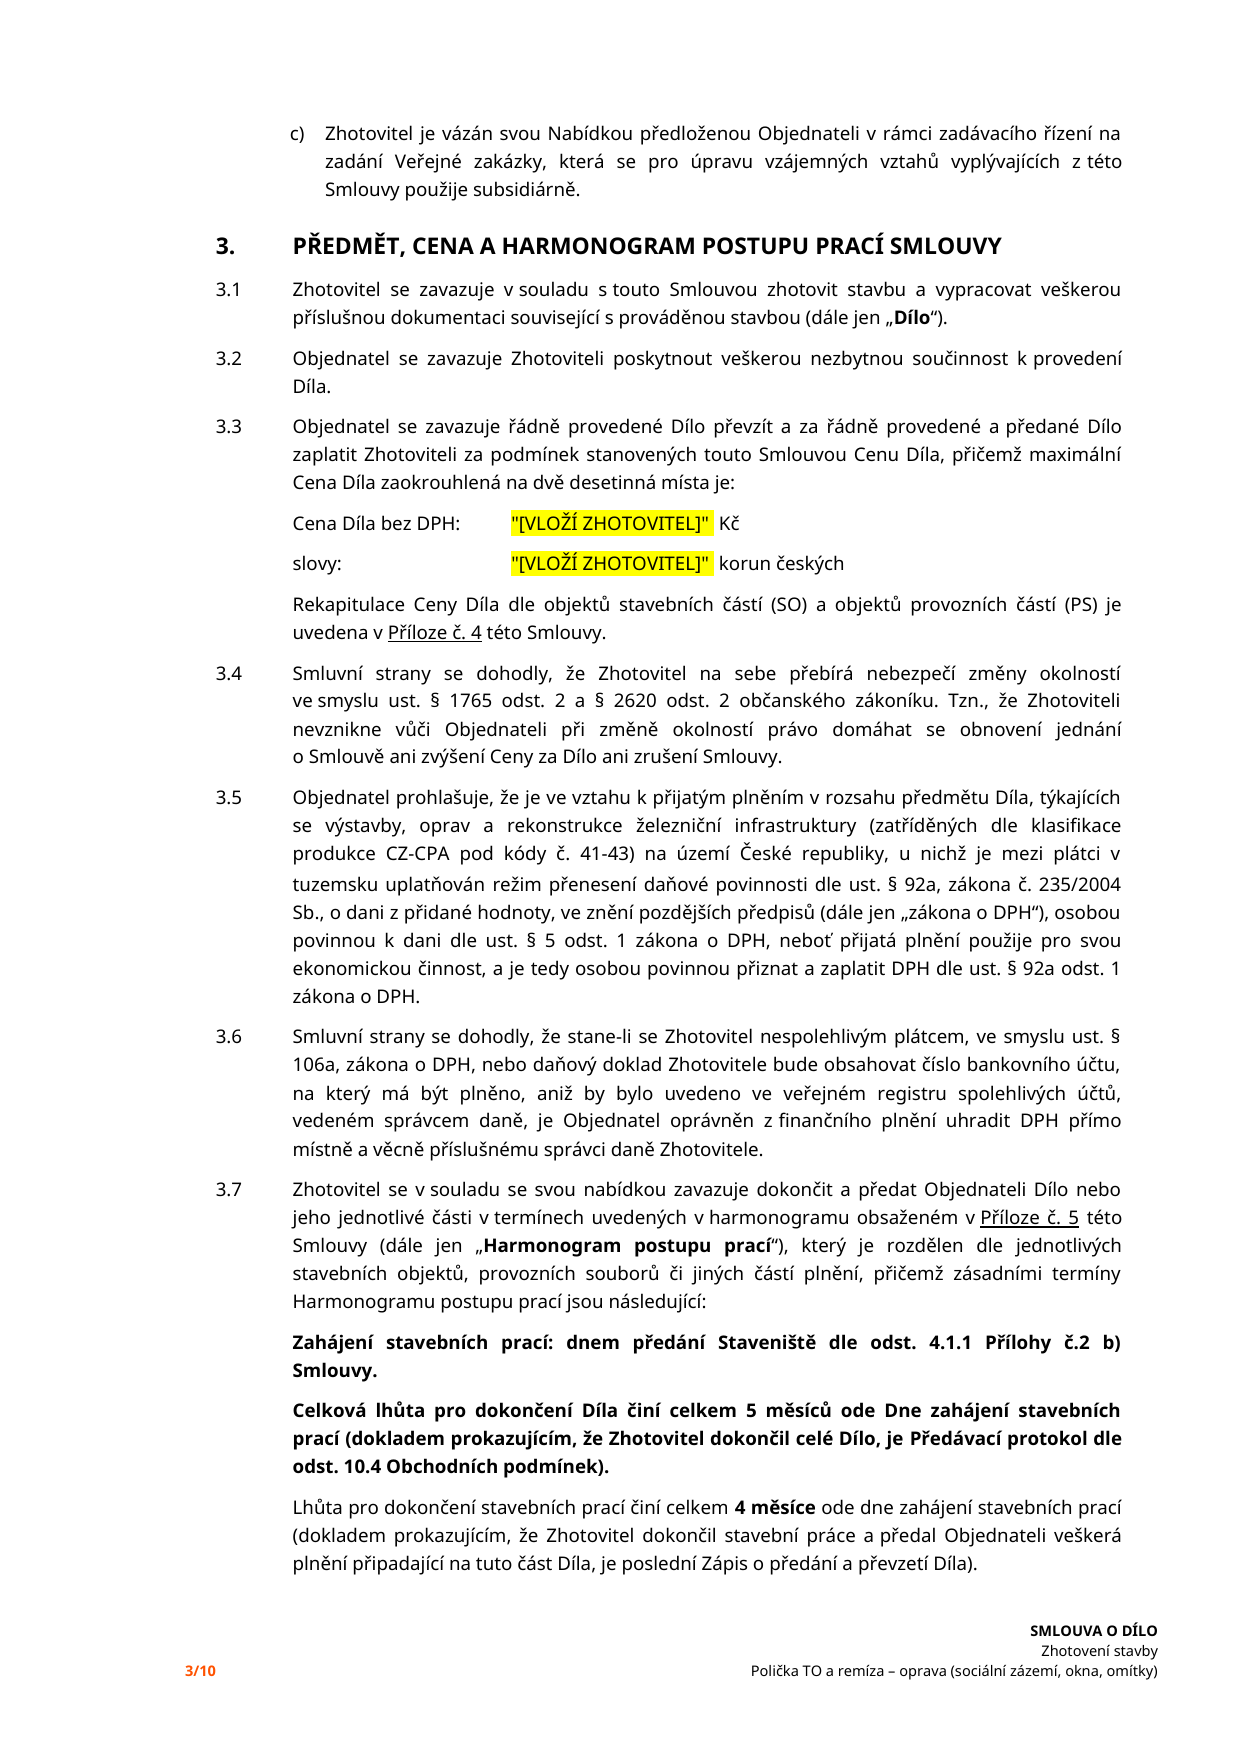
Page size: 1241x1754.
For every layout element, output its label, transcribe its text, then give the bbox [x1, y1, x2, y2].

text Zhotovitel se zavazuje v souladu s touto Smlouvou zhotovit stavbu a vypracovat veškerou příslušnou dokumentaci související s prováděnou stavbou (dále jen „Dílo“). [216, 277, 1122, 330]
text Objednatel se zavazuje Zhotoviteli poskytnout veškerou nezbytnou součinnost k provedení Díla. [216, 345, 1122, 399]
text Lhůta pro dokončení stavebních prací činí celkem 4 měsíce ode dne zahájení stavebních prací (dokladem prokazujícím, že Zhotovitel dokončil stavební práce a předal Objednateli veškerá plnění připadající na tuto část Díla, je poslední Zápis o předání a převzetí Díla). [292, 1494, 1122, 1576]
text Celková lhůta pro dokončení Díla činí celkem 5 měsíců ode Dne zahájení stavebních prací (dokladem prokazujícím, že Zhotovitel dokončil celé Dílo, je Předávací protokol dle odst. 10.4 Obchodních podmínek). [292, 1397, 1122, 1479]
text Cena Díla bez DPH: Kč [714, 510, 1122, 536]
text Objednatel prohlašuje, že je ve vztahu k přijatým plněním v rozsahu předmětu Díla, týkajících se výstavby, oprav a rekonstrukce železniční infrastruktury (zatříděných dle klasifikace produkce CZ-CPA pod kódy č. 41-43) na území České republiky, u nichž je mezi plátci v tuzemsku uplatňován režim přenesení daňové povinnosti dle ust. § 92a, zákona č. 235/2004 Sb., o dani z přidané hodnoty, ve znění pozdějších předpisů (dále jen „zákona o DPH“), osobou povinnou k dani dle ust. § 5 odst. 1 zákona o DPH, neboť přijatá plnění použije pro svou ekonomickou činnost, a je tedy osobou povinnou přiznat a zaplatit DPH dle ust. § 92a odst. 1 zákona o DPH. [216, 784, 1122, 1009]
text Zhotovitel se v souladu se svou nabídkou zavazuje dokončit a předat Objednateli Dílo nebo jeho jednotlivé části v termínech uvedených v harmonogramu obsaženém v Příloze č. 5 této Smlouvy (dále jen „Harmonogram postupu prací“), který je rozdělen dle jednotlivých stavebních objektů, provozních souborů či jiných částí plnění, přičemž zásadními termíny Harmonogramu postupu prací jsou následující: [216, 1176, 1122, 1314]
text Zhotovitel je vázán svou Nabídkou předloženou Objednateli v rámci zadávacího řízení na zadání Veřejné zakázky, která se pro úpravu vzájemných vztahů vyplývajících z této Smlouvy použije subsidiárně. [289, 121, 1122, 202]
text Smluvní strany se dohodly, že Zhotovitel na sebe přebírá nebezpečí změny okolností ve smyslu ust. § 1765 odst. 2 a § 2620 odst. 2 občanského zákoníku. Tzn., že Zhotoviteli nevznikne vůči Objednateli při změně okolností právo domáhat se obnovení jednání o Smlouvě ani zvýšení Ceny za Dílo ani zrušení Smlouvy. [216, 660, 1122, 769]
text slovy: korun českých [292, 551, 511, 576]
text Zahájení stavebních prací: dnem předání Staveniště dle odst. 4.1.1 Přílohy č.2 b) Smlouvy. [292, 1329, 1122, 1382]
text Smluvní strany se dohodly, že stane-li se Zhotovitel nespolehlivým plátcem, ve smyslu ust. § 106a, zákona o DPH, nebo daňový doklad Zhotovitele bude obsahovat číslo bankovního účtu, na který má být plněno, aniž by bylo uvedeno ve veřejném registru spolehlivých účtů, vedeném správcem daně, je Objednatel oprávněn z finančního plnění uhradit DPH přímo místně a věcně příslušnému správci daně Zhotovitele. [216, 1024, 1122, 1161]
text PŘEDMĚT, CENA A HARMONOGRAM POSTUPU PRACÍ SMLOUVY [216, 230, 1122, 261]
text Cena Díla bez DPH: Kč [292, 510, 511, 536]
text Objednatel se zavazuje řádně provedené Dílo převzít a za řádně provedené a předané Dílo zaplatit Zhotoviteli za podmínek stanovených touto Smlouvou Cenu Díla, přičemž maximální Cena Díla zaokrouhlená na dvě desetinná místa je: [216, 414, 1122, 495]
text Rekapitulace Ceny Díla dle objektů stavebních částí (SO) a objektů provozních částí (PS) je uvedena v Příloze č. 4 této Smlouvy. [292, 591, 1122, 645]
text slovy: korun českých [714, 551, 1122, 576]
